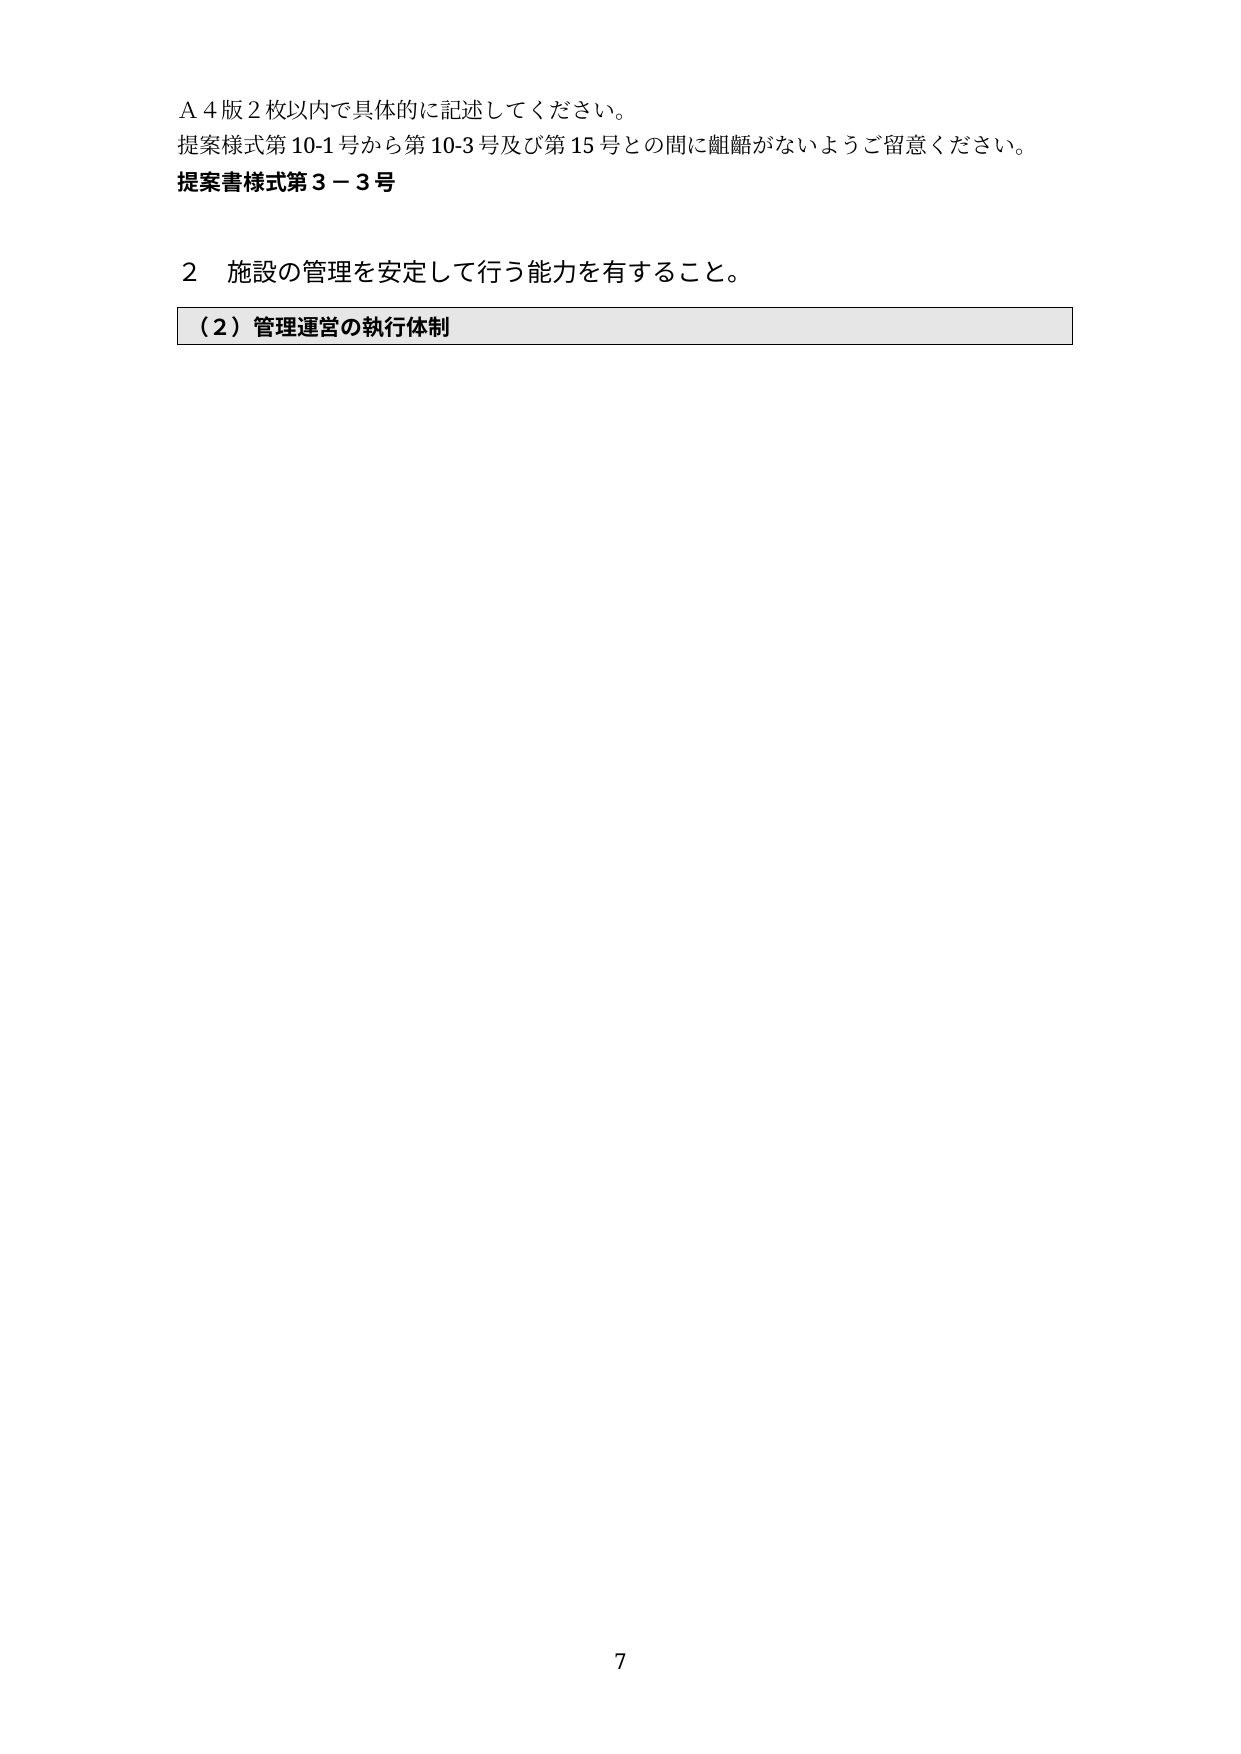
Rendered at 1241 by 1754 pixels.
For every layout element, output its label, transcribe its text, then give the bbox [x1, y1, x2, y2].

text ２ 施設の管理を安定して行う能力を有すること。 [177, 235, 1063, 307]
table_header （２）管理運営の執行体制 [178, 308, 1072, 344]
text Ａ４版２枚以内で具体的に記述してください。 [177, 91, 1063, 127]
text 提案様式第10-1号から第10-3号及び第15号との間に齟齬がないようご留意ください。 [177, 127, 1063, 163]
text 提案書様式第３－３号 [177, 163, 1063, 199]
